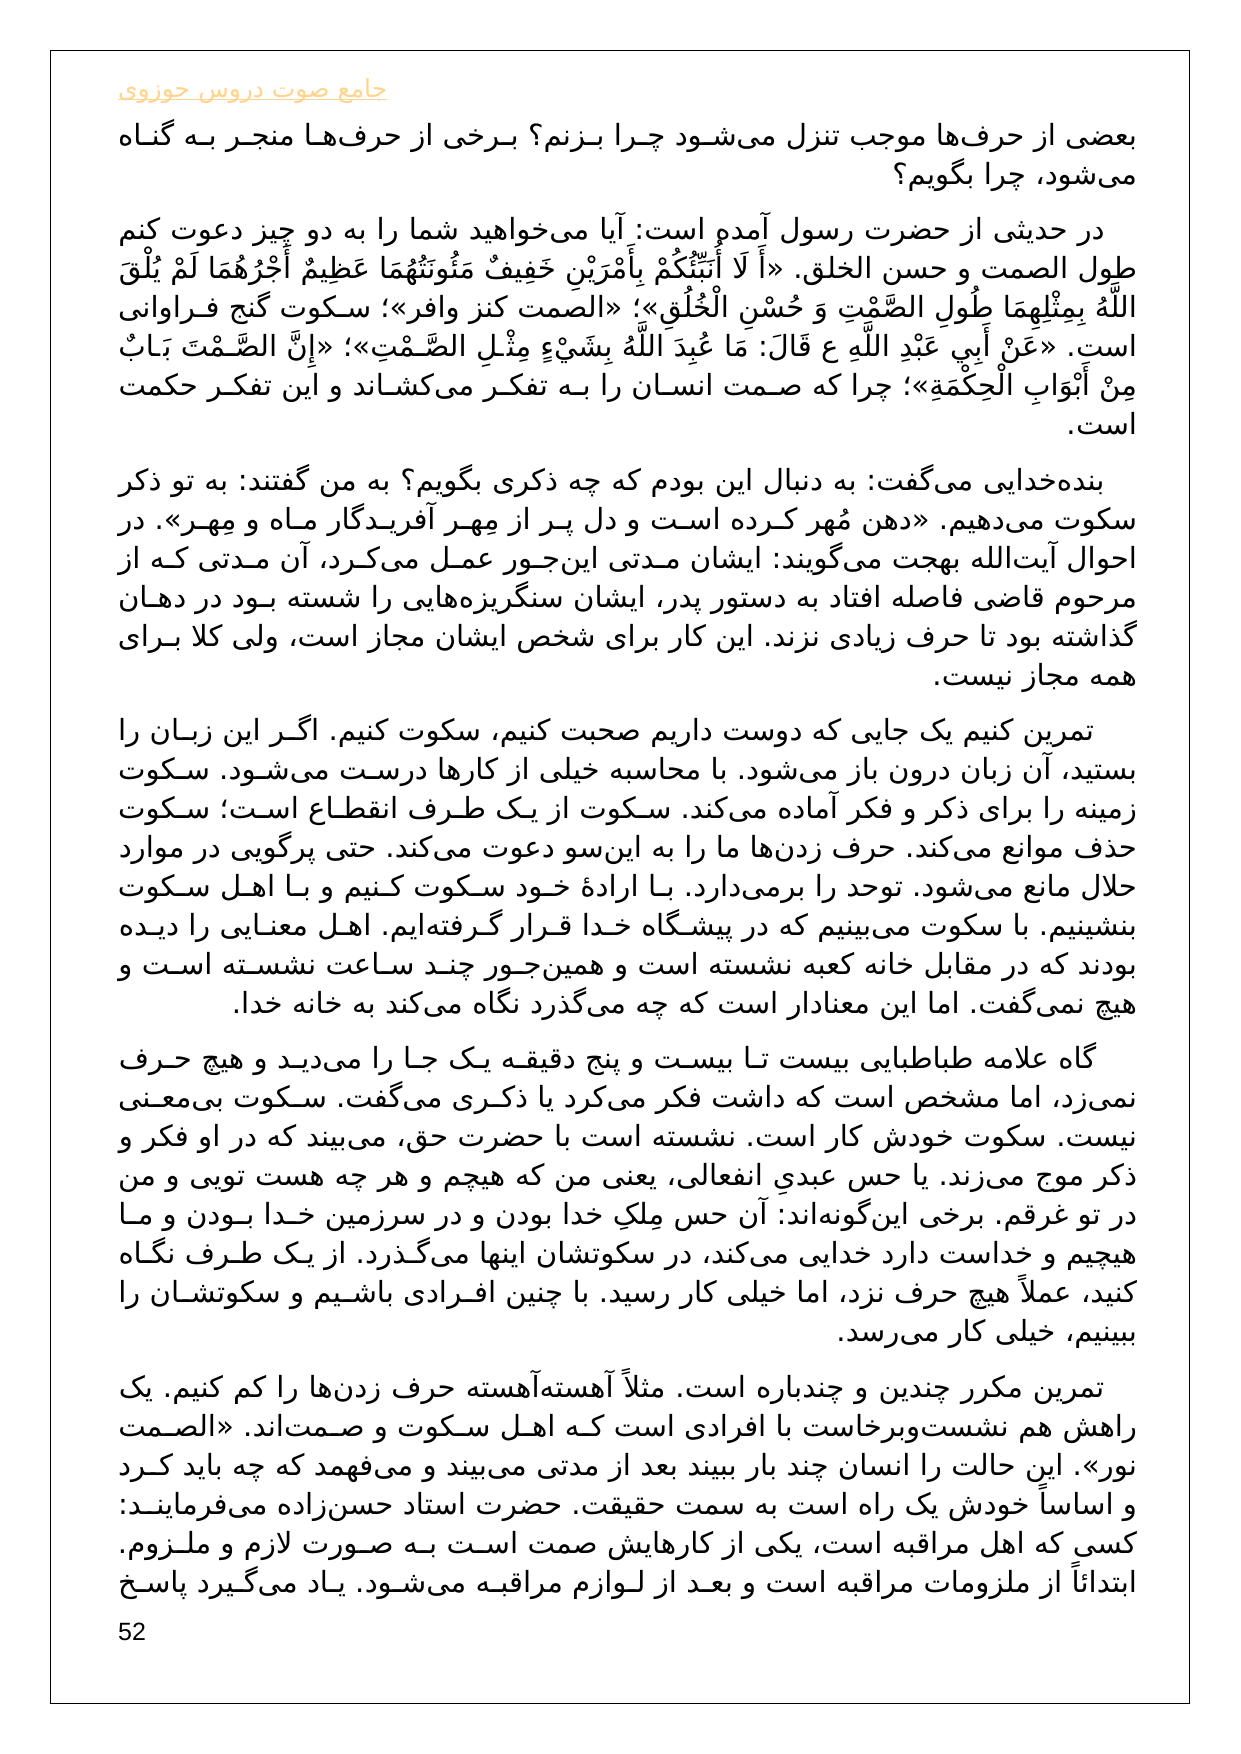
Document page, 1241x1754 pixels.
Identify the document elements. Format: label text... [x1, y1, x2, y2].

text بنده‌خدایی می‌گفت: به دنبال این بودم که چه ذکری بگویم؟ به من گفتند: به تو ذکر سکوت می‌دهیم. «دهن مُهر کرده است و دل پر از مِهر آفریدگار ماه و مِهر». در احوال آیت‌الله بهجت می‌گویند: ایشان مدتی این‌جور عمل می‌کرد، آن مدتی که از مرحوم قاضی فاصله افتاد به دستور پدر، ایشان سنگریزه‌هایی را شسته بود در دهان گذاشته بود تا حرف زیادی نزند. این کار برای شخص ایشان مجاز است، ولی کلا برای همه مجاز نیست. [118, 463, 1137, 692]
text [118, 1370, 1137, 1599]
text تمرین کنیم یک جایی که دوست داریم صحبت کنیم، سکوت کنیم. اگر این زبان را بستید، آن زبان درون باز می‌شود. با محاسبه خیلی از کارها درست می‌شود. سکوت زمینه را برای ذکر و فکر آماده می‌کند. سکوت از یک طرف انقطاع است؛ سکوت حذف موانع می‌کند. حرف زدن‌ها ما را به این‌سو دعوت می‌کند. حتی پرگویی در موارد حلال مانع می‌شود. توحد را برمی‌دارد. با ارادۀ خود سکوت کنیم و با اهل سکوت بنشینیم. با سکوت می‌بینیم که در پیشگاه خدا قرار گرفته‌ایم. اهل معنایی را دیده بودند که در مقابل خانه کعبه نشسته است و همین‌جور چند ساعت نشسته است و هیچ نمی‌گفت. اما این معنادار است که چه می‌گذرد نگاه می‌کند به خانه خدا. [118, 713, 1137, 1020]
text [118, 118, 1137, 191]
text در حدیثی از حضرت رسول آمده است: آیا می‌خواهید شما را به دو چیز دعوت کنم طول الصمت و حسن الخلق. «أَ لَا أُنَبِّئُكُمْ بِأَمْرَيْنِ خَفِيفٌ مَئُونَتُهُمَا عَظِيمٌ أَجْرُهُمَا لَمْ يُلْقَ اللَّهُ بِمِثْلِهِمَا طُولِ‏ الصَّمْتِ‏ وَ حُسْنِ‏ الْخُلُقِ‏»؛ «الصمت کنز وافر»؛ سکوت گنج فراوانی است. «عَنْ أَبِي عَبْدِ اللَّهِ ع قَالَ: مَا عُبِدَ اللَّهُ‏ بِشَيْ‏ءٍ مِثْلِ‏ الصَّمْتِ‏»؛ «إِنَّ الصَّمْتَ‏ بَابٌ‏ مِنْ‏ أَبْوَابِ‏ الْحِكْمَةِ»؛ چرا که صمت انسان را به تفکر می‌کشاند و این تفکر حکمت است. [118, 213, 1137, 441]
text گاه علامه طباطبایی بیست تا بیست و پنج دقیقه یک جا را می‌دید و هیچ حرف نمی‌زد، اما مشخص است که داشت فکر می‌کرد یا ذکری می‌گفت. سکوت بی‌معنی نیست. سکوت خودش کار است. نشسته است با حضرت حق، می‌بیند که در او فکر و ذکر موج می‌زند. یا حس عبدیِ انفعالی، یعنی من که هیچم و هر چه هست تویی و من در تو غرقم. برخی این‌گونه‌اند: آن حس مِلکِ خدا بودن و در سرزمین خدا بودن و ما هیچیم و خداست دارد خدایی می‌کند، در سکوتشان اینها می‌گذرد. از یک طرف نگاه کنید، عملاً هیچ حرف نزد، اما خیلی کار رسید. با چنین افرادی باشیم و سکوتشان را ببینیم، خیلی کار می‌رسد. [118, 1042, 1137, 1348]
